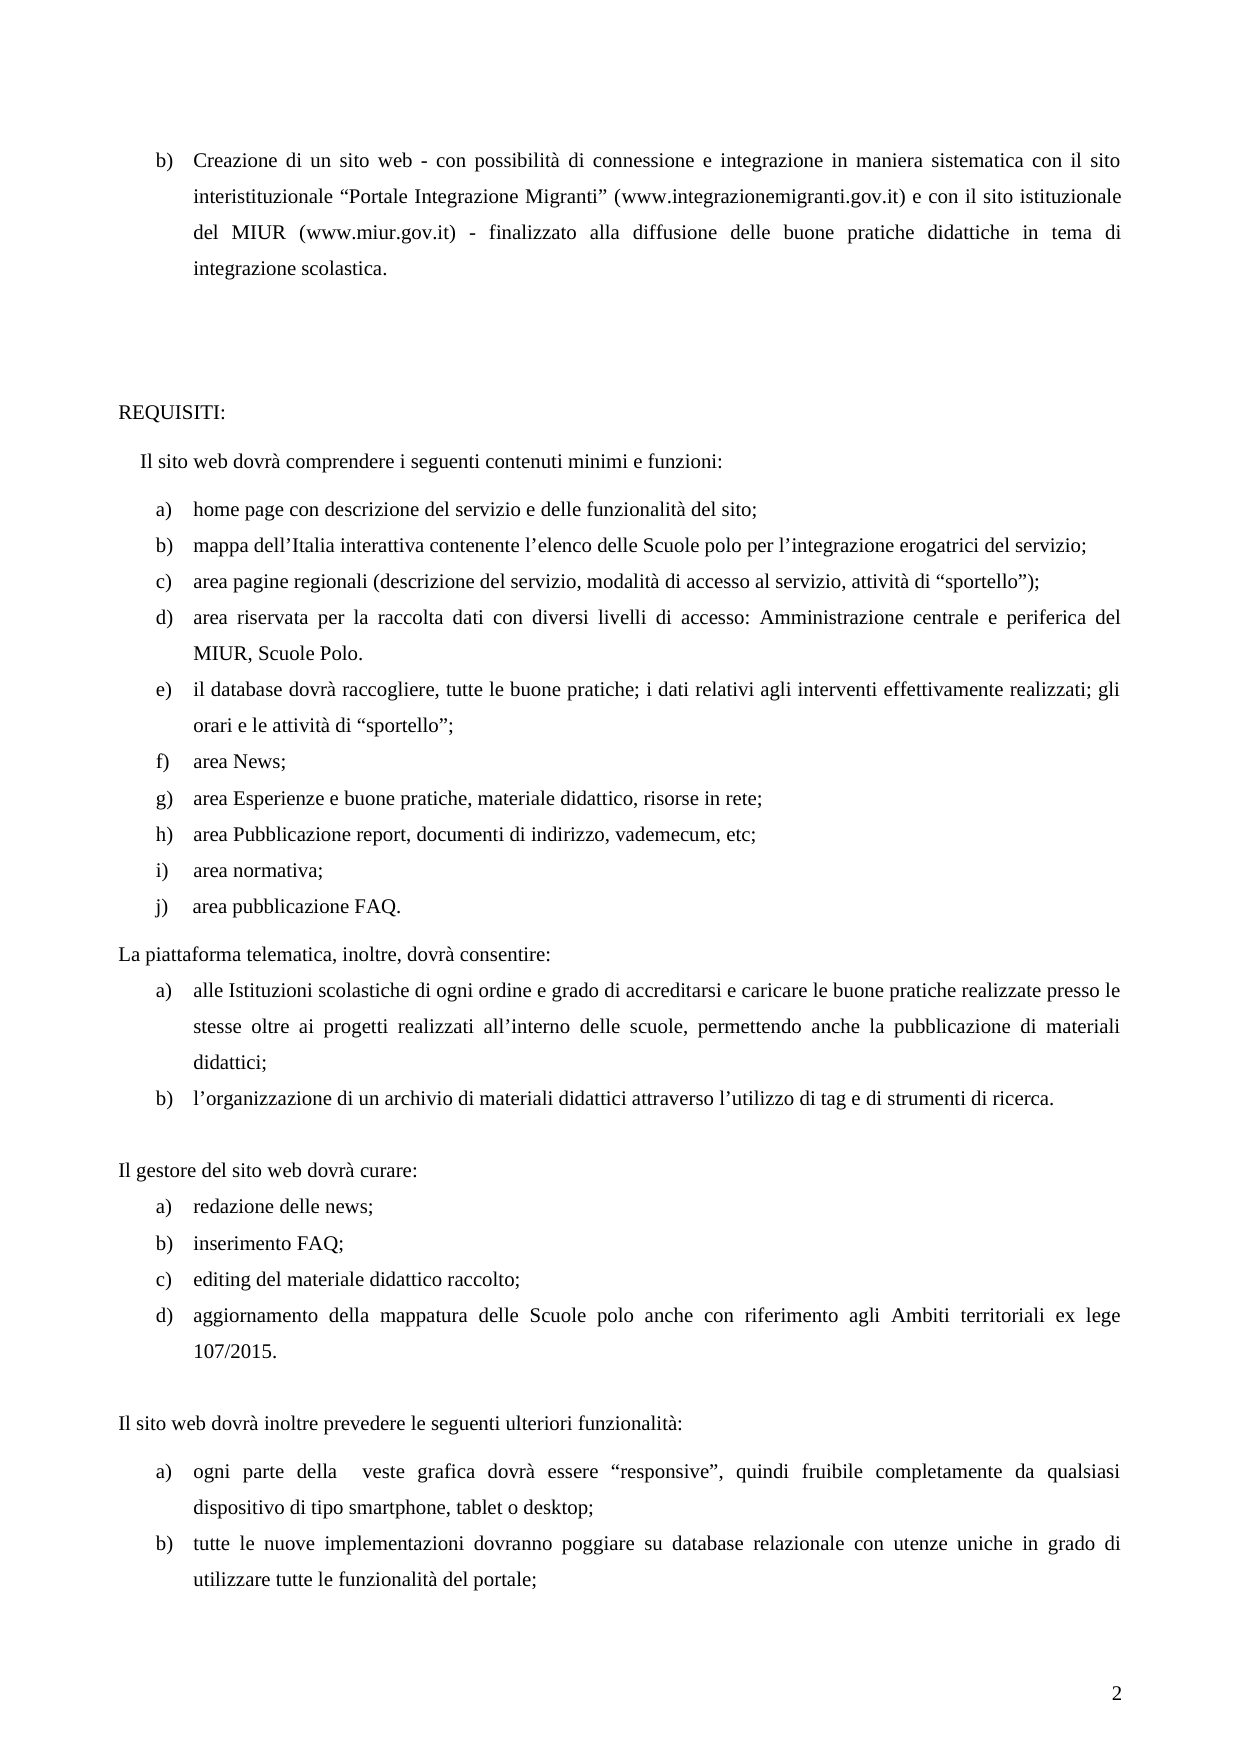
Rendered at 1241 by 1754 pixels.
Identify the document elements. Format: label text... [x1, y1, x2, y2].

list area pubblicazione FAQ. [155, 893, 1122, 918]
list area pagine regionali (descrizione del servizio, modalità di accesso al servizio, attività di “sportello”); [156, 569, 1122, 593]
list mappa dell’Italia interattiva contenente l’elenco delle Scuole polo per l’integrazione erogatrici del servizio; [156, 533, 1122, 557]
list ogni parte della veste grafica dovrà essere “responsive”, quindi fruibile completamente da qualsiasi dispositivo di tipo smartphone, tablet o desktop; [156, 1459, 1122, 1519]
list area Pubblicazione report, documenti di indirizzo, vademecum, etc; [156, 821, 1122, 846]
list area riservata per la raccolta dati con diversi livelli di accesso: Amministrazione centrale e periferica del MIUR, Scuole Polo. [156, 605, 1122, 665]
list redazione delle news; [156, 1194, 1122, 1218]
text La piattaforma telematica, inoltre, dovrà consentire: [118, 942, 1122, 966]
list area Esperienze e buone pratiche, materiale didattico, risorse in rete; [156, 785, 1122, 809]
list area normativa; [156, 857, 1122, 882]
text Il sito web dovrà comprendere i seguenti contenuti minimi e funzioni: [140, 448, 1122, 473]
text REQUISITI: [118, 400, 1122, 424]
list il database dovrà raccogliere, tutte le buone pratiche; i dati relativi agli interventi effettivamente realizzati; gli orari e le attività di “sportello”; [156, 677, 1122, 737]
text Il gestore del sito web dovrà curare: [118, 1158, 1122, 1182]
text Il sito web dovrà inoltre prevedere le seguenti ulteriori funzionalità: [118, 1411, 1122, 1435]
list editing del materiale didattico raccolto; [156, 1266, 1122, 1291]
list aggiornamento della mappatura delle Scuole polo anche con riferimento agli Ambiti territoriali ex lege 107/2015. [156, 1302, 1122, 1363]
list area News; [156, 749, 1122, 773]
list Creazione di un sito web - con possibilità di connessione e integrazione in maniera sistematica con il sito interistituzionale “Portale Integrazione Migranti” (www.integrazionemigranti.gov.it) e con il sito istituzionale del MIUR (www.miur.gov.it) - finalizzato alla diffusione delle buone pratiche didattiche in tema di integrazione scolastica. [156, 148, 1122, 280]
list inserimento FAQ; [156, 1230, 1122, 1254]
list alle Istituzioni scolastiche di ogni ordine e grado di accreditarsi e caricare le buone pratiche realizzate presso le stesse oltre ai progetti realizzati all’interno delle scuole, permettendo anche la pubblicazione di materiali didattici; [156, 978, 1122, 1074]
list home page con descrizione del servizio e delle funzionalità del sito; [156, 497, 1122, 521]
list tutte le nuove implementazioni dovranno poggiare su database relazionale con utenze uniche in grado di utilizzare tutte le funzionalità del portale; [156, 1531, 1122, 1591]
list l’organizzazione di un archivio di materiali didattici attraverso l’utilizzo di tag e di strumenti di ricerca. [156, 1086, 1122, 1110]
